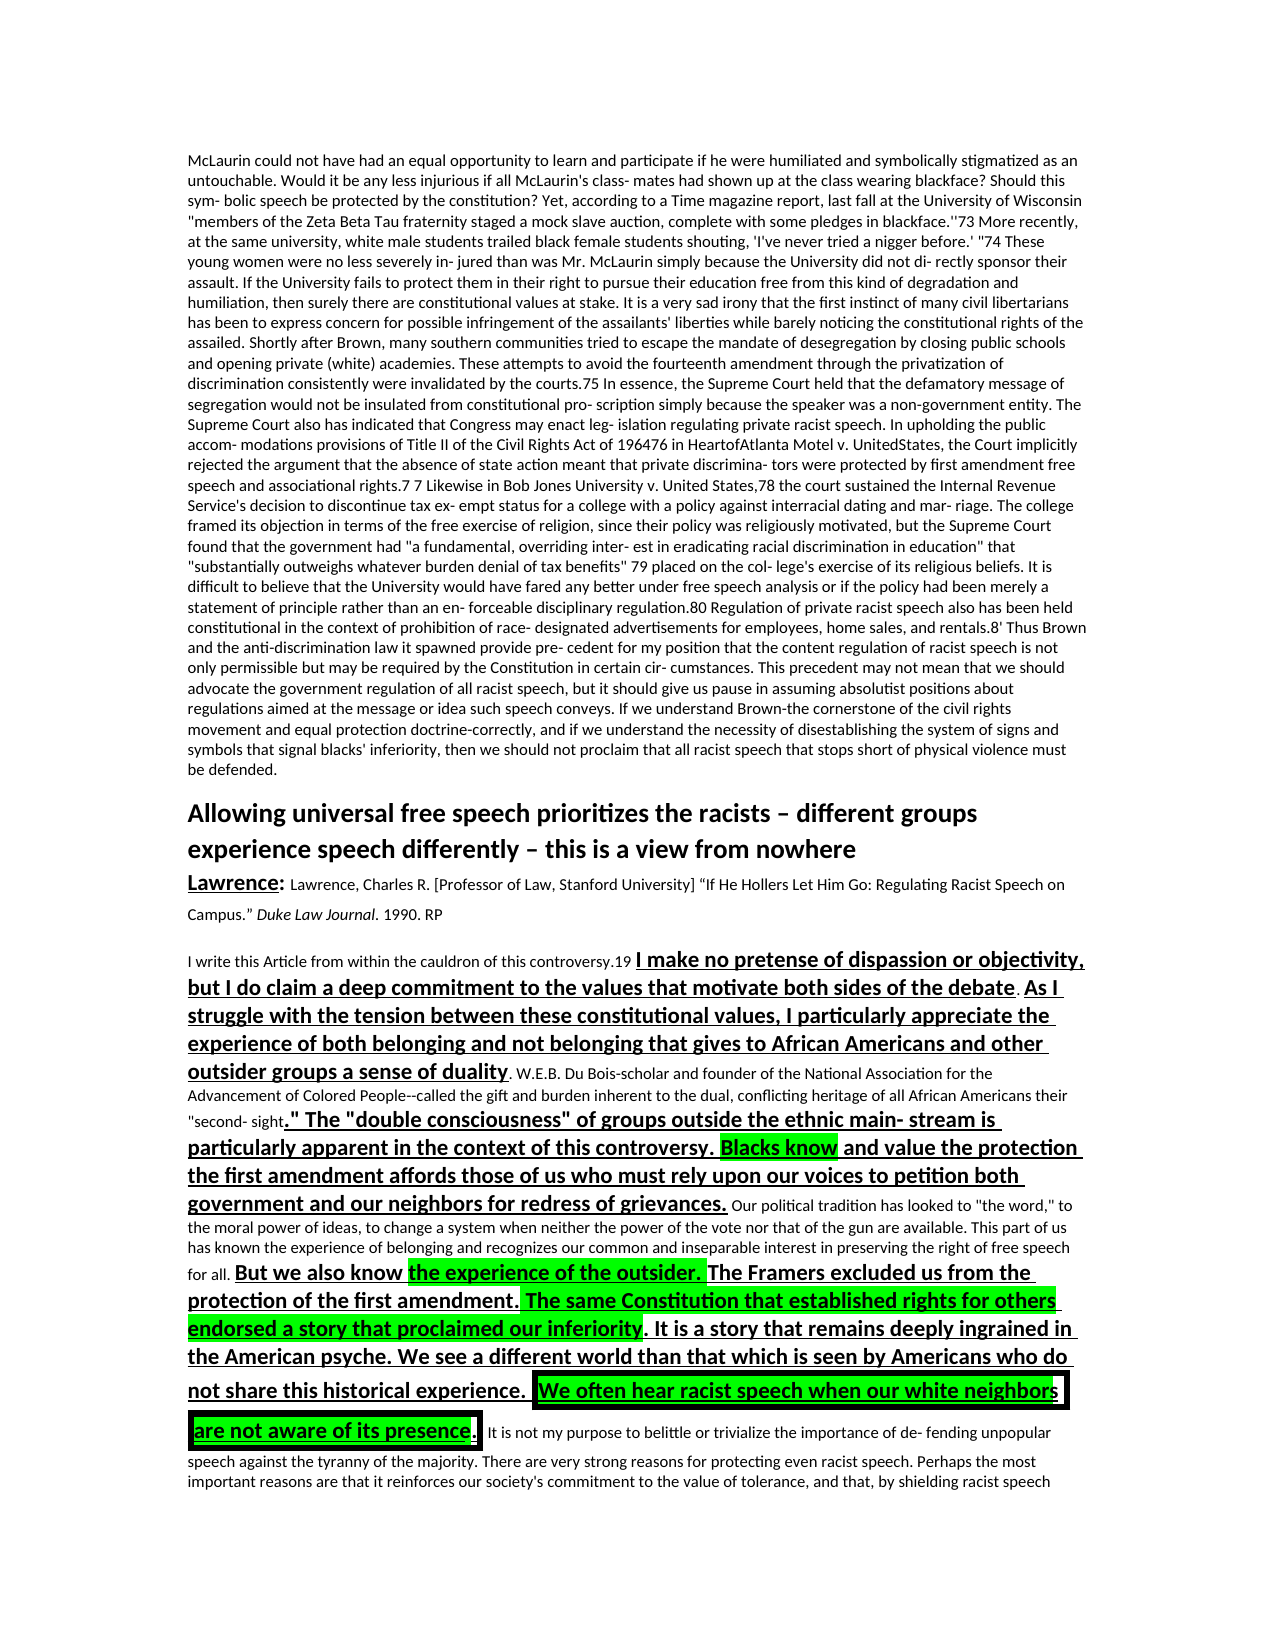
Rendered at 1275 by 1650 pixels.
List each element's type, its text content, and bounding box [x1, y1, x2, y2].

subtitle Allowing universal free speech prioritizes the racists – different groups experience speech differently – this is a view from nowhere [187, 796, 1087, 865]
text Lawrence: Lawrence, Charles R. [Professor of Law, Stanford University] “If He Hollers Let Him Go: Regulating Racist Speech on Campus.” Duke Law Journal. 1990. RP [187, 868, 1087, 926]
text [187, 945, 1087, 1492]
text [187, 150, 1087, 780]
